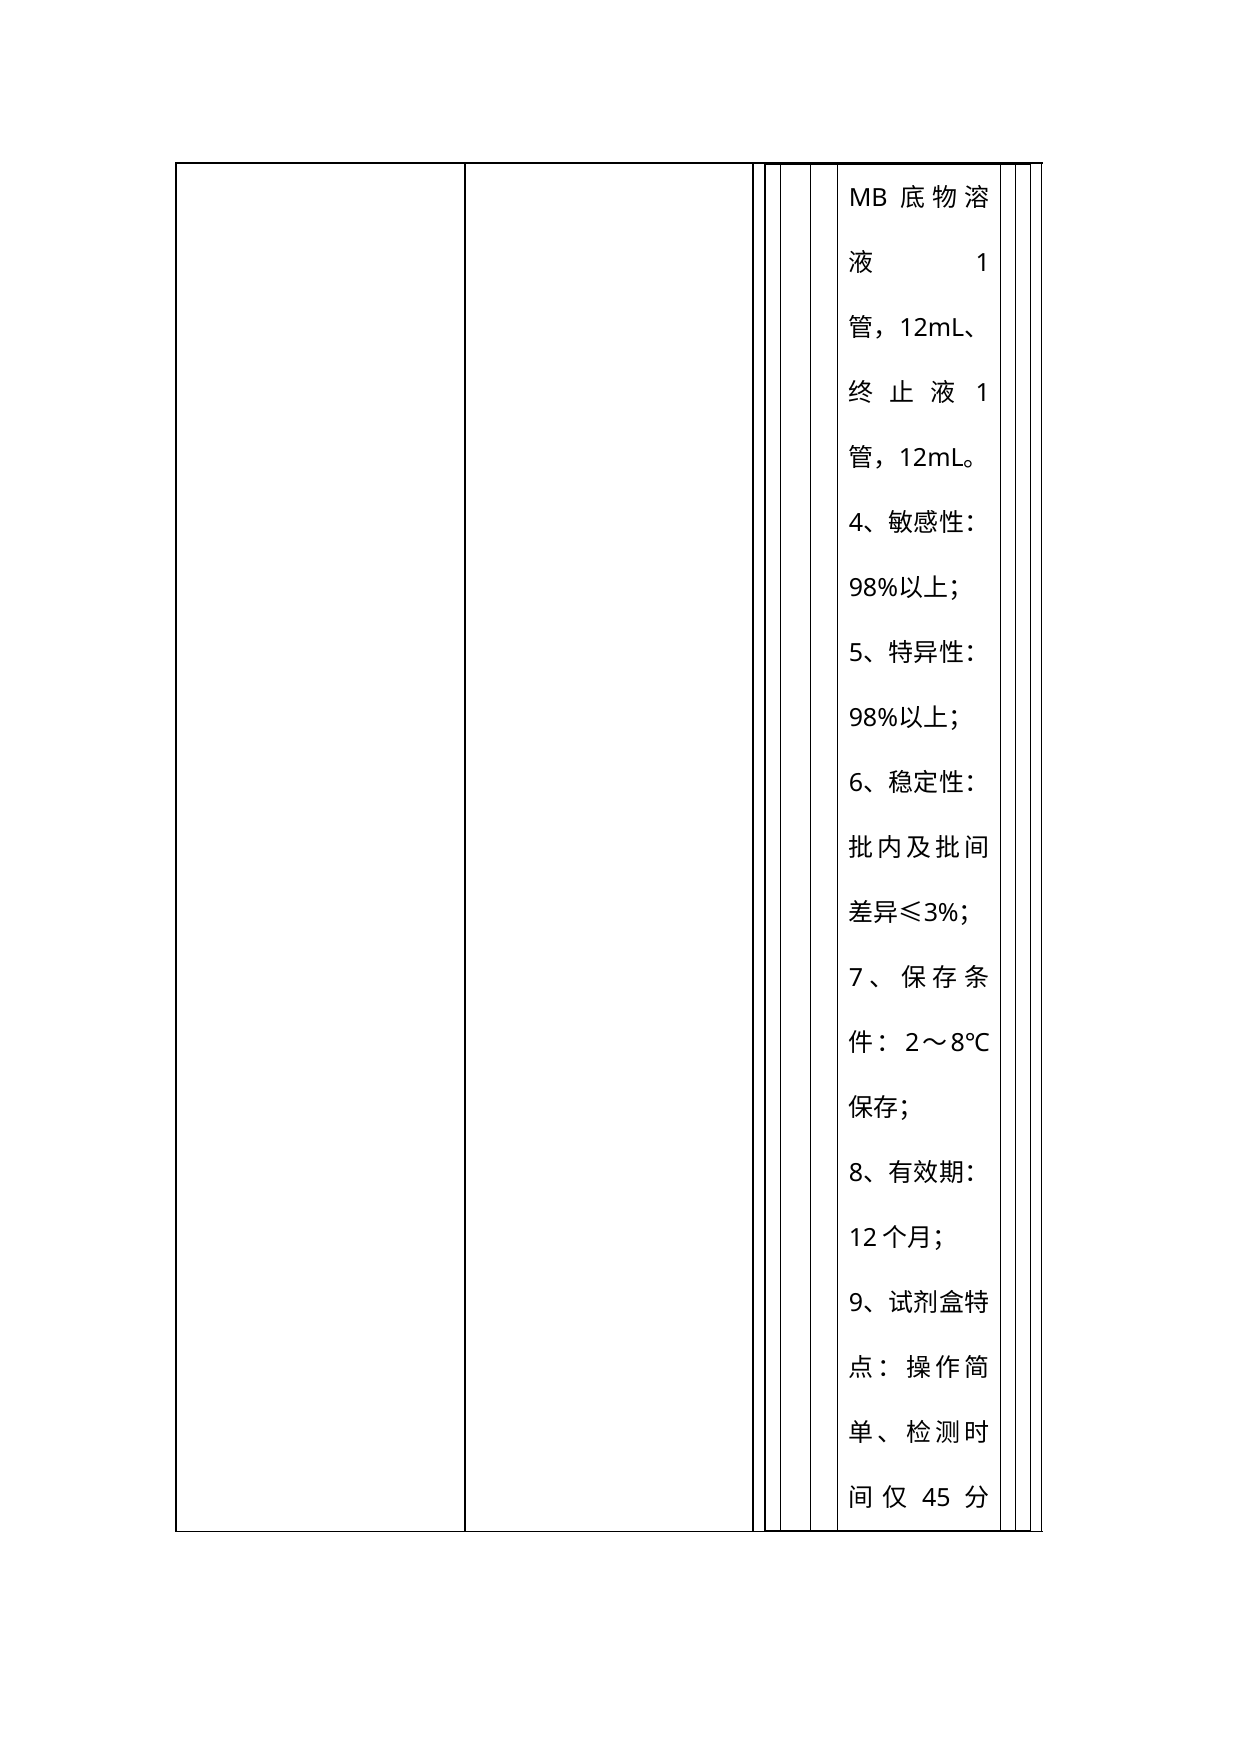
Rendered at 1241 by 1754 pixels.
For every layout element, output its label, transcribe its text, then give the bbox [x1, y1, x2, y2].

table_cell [1016, 165, 1030, 1530]
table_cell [781, 165, 810, 1530]
table_cell 1 [177, 164, 464, 1531]
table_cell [838, 165, 1000, 1530]
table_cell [811, 165, 837, 1530]
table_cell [1001, 165, 1015, 1530]
table_cell [466, 164, 752, 1531]
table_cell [766, 165, 780, 1530]
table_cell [1031, 164, 1041, 1531]
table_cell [754, 164, 764, 1531]
